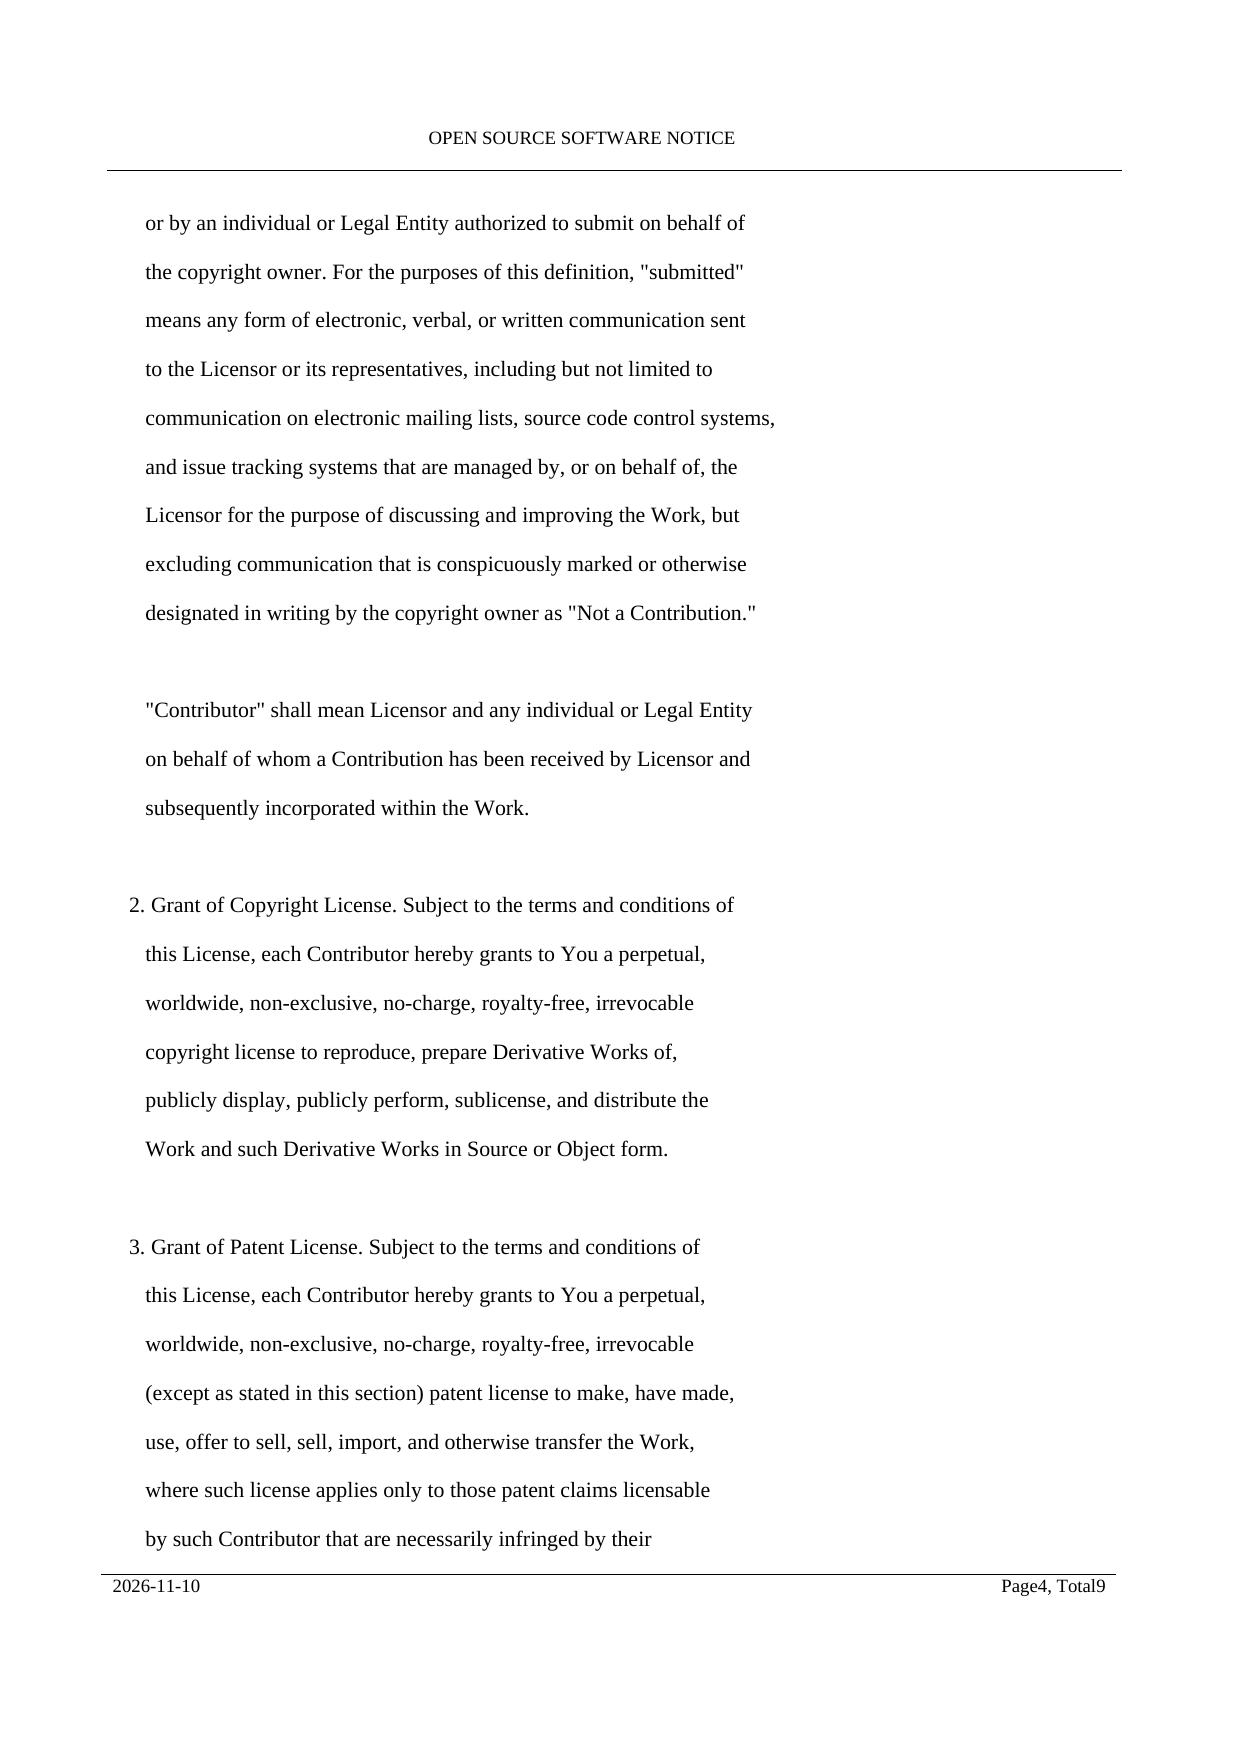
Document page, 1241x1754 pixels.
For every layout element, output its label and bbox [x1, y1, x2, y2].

text [112, 206, 1128, 1555]
